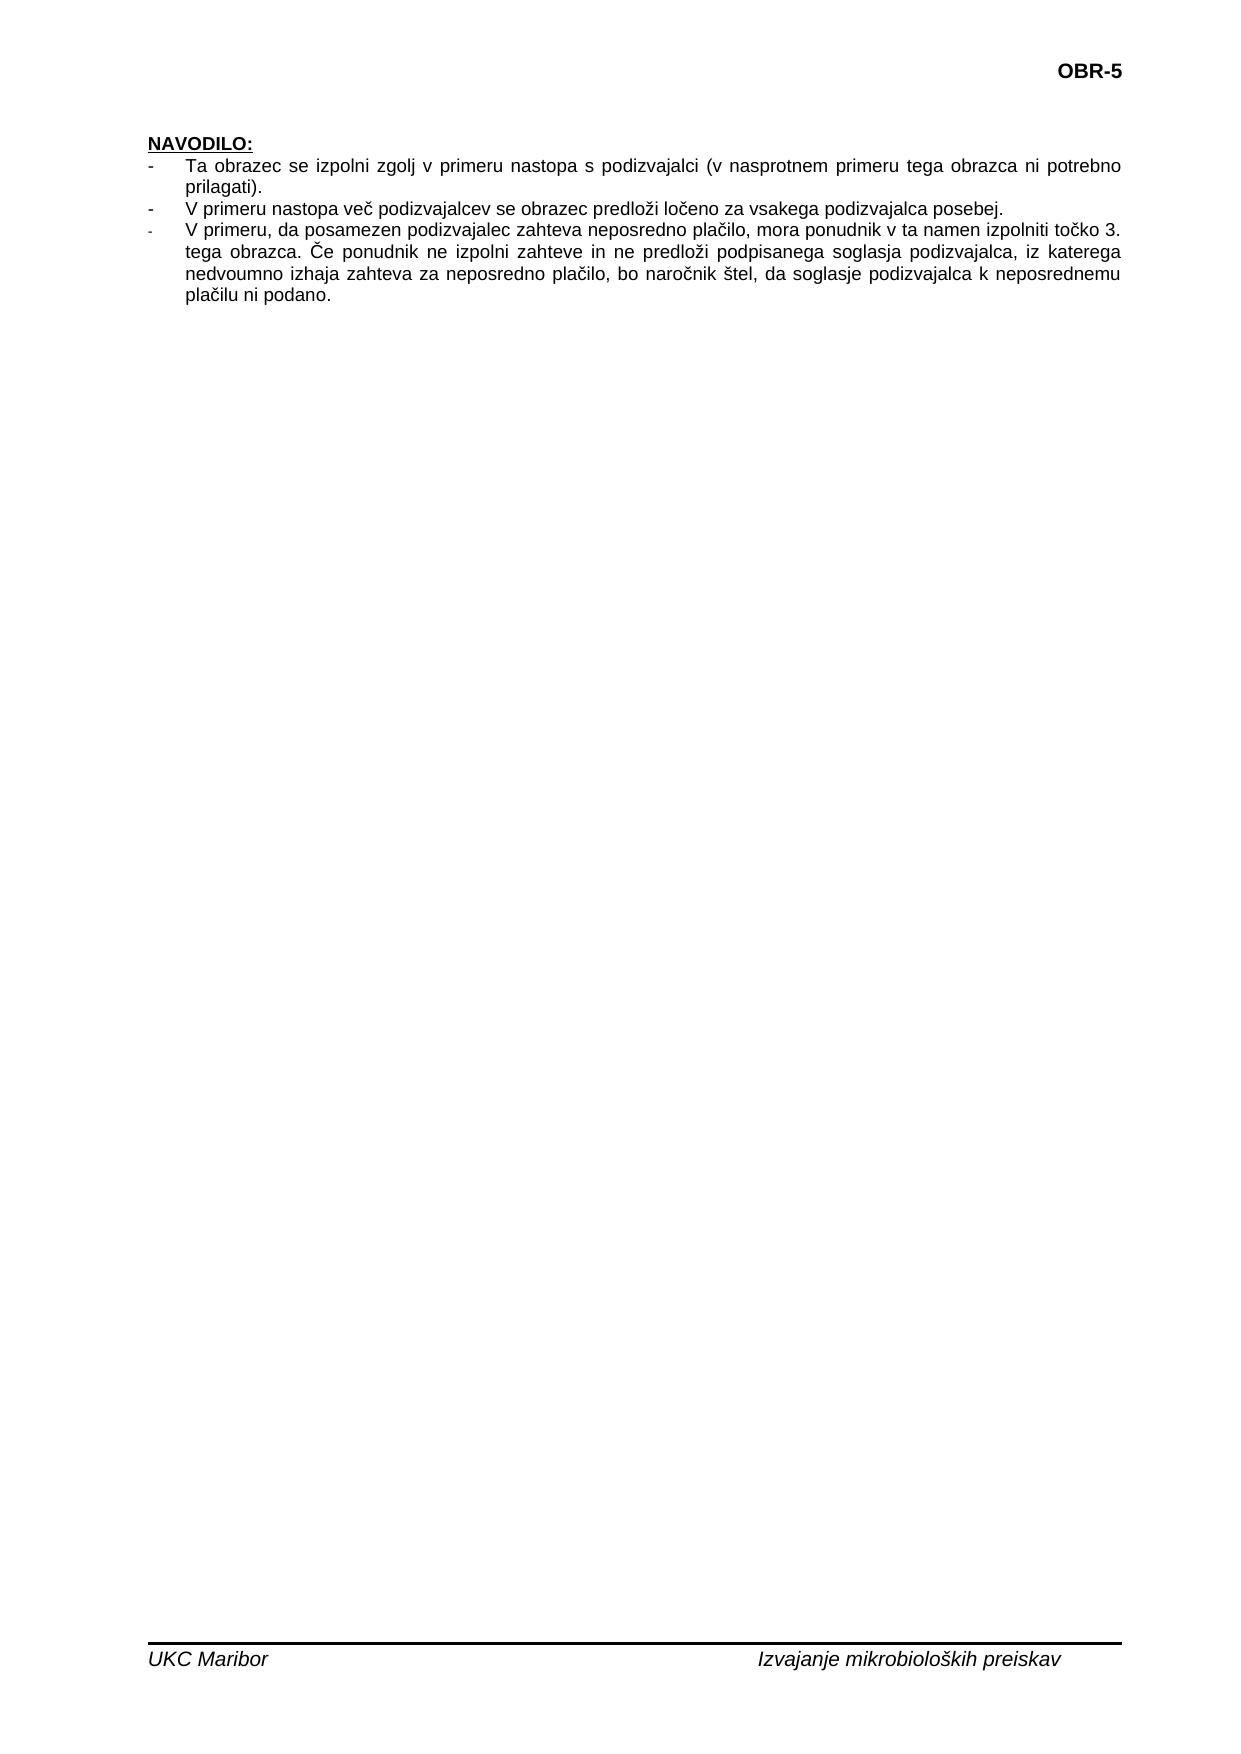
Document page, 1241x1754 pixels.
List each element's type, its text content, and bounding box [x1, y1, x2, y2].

list V primeru nastopa več podizvajalcev se obrazec predloži ločeno za vsakega podizvajalca posebej. [148, 198, 1122, 219]
text NAVODILO: [148, 133, 1122, 154]
list V primeru, da posamezen podizvajalec zahteva neposredno plačilo, mora ponudnik v ta namen izpolniti točko 3. tega obrazca. Če ponudnik ne izpolni zahteve in ne predloži podpisanega soglasja podizvajalca, iz katerega nedvoumno izhaja zahteva za neposredno plačilo, bo naročnik štel, da soglasje podizvajalca k neposrednemu plačilu ni podano. [148, 219, 1122, 305]
list Ta obrazec se izpolni zgolj v primeru nastopa s podizvajalci (v nasprotnem primeru tega obrazca ni potrebno prilagati). [148, 154, 1122, 198]
